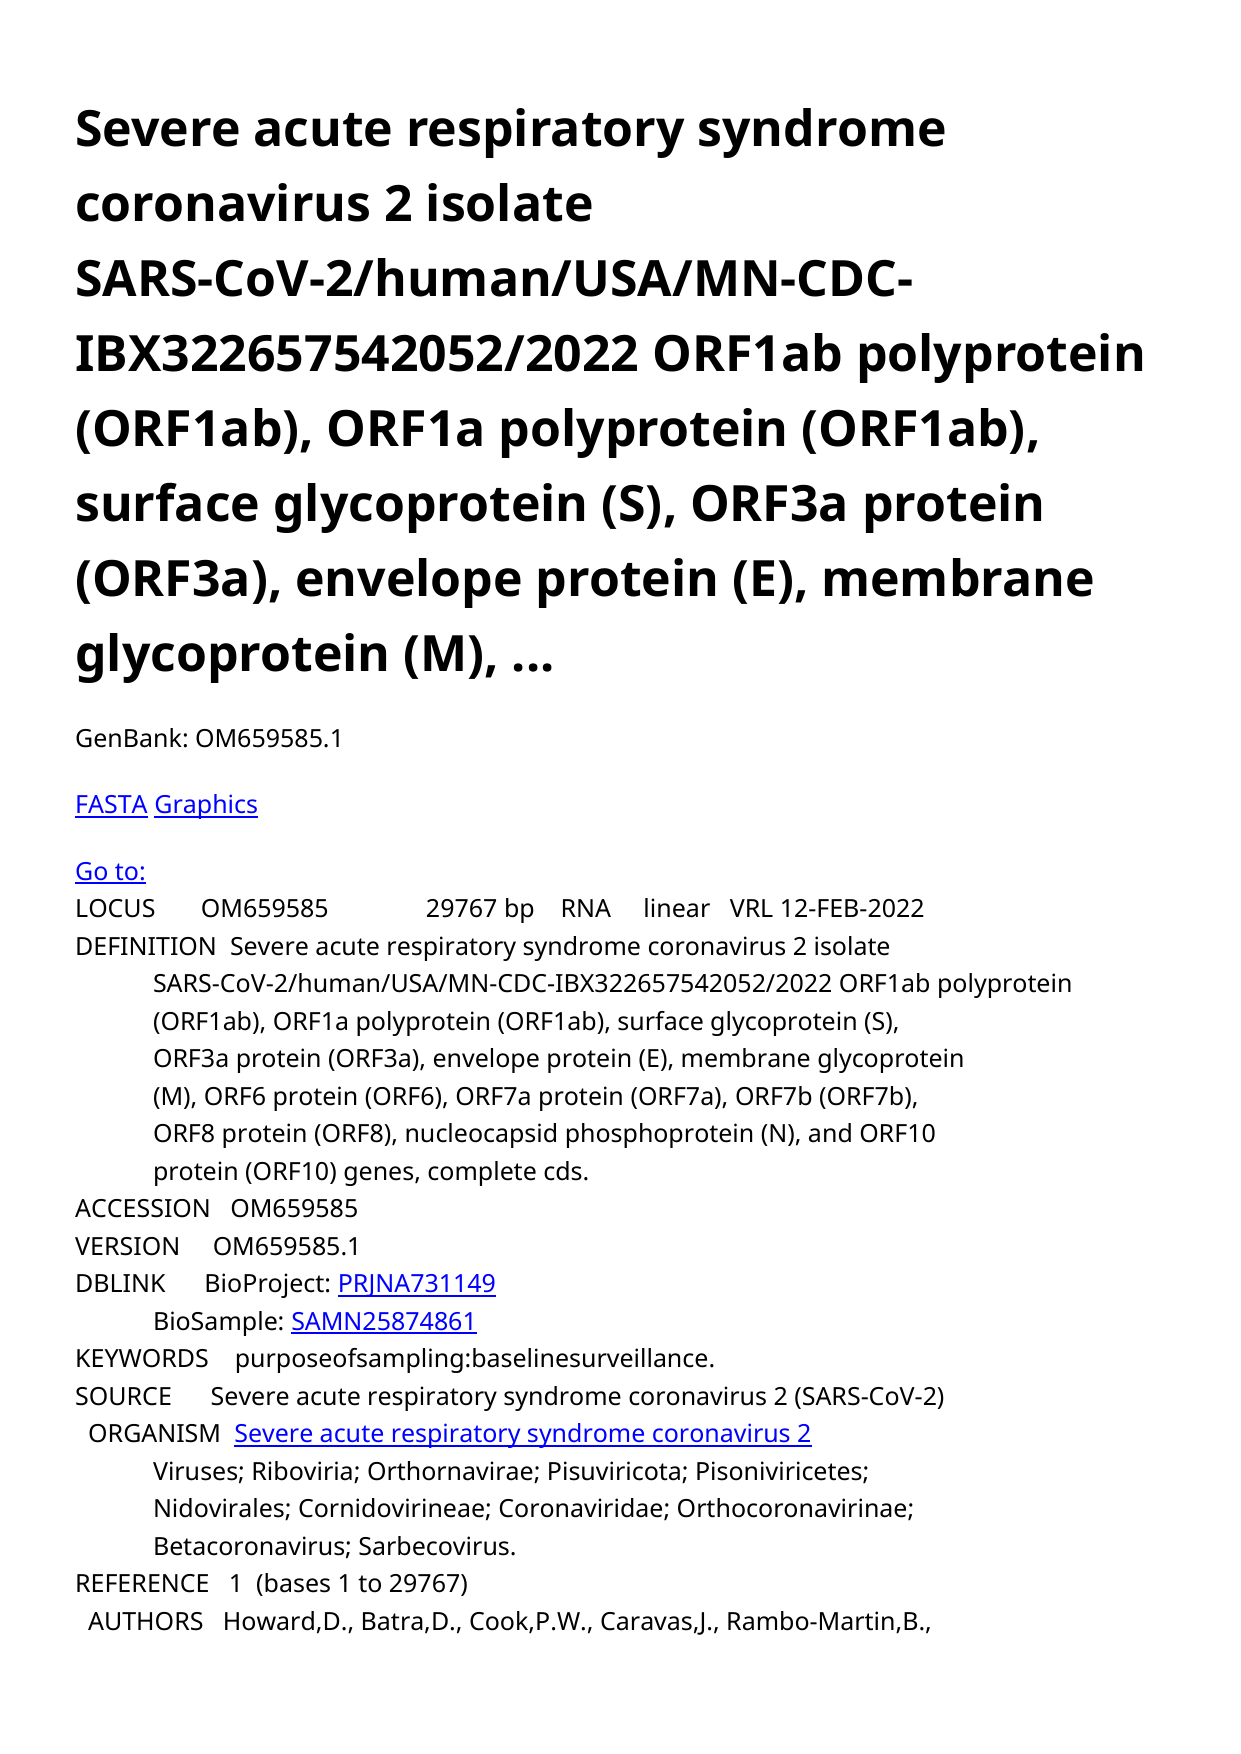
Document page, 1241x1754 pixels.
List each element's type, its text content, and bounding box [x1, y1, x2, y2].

text FASTA Graphics [75, 785, 1165, 823]
text Betacoronavirus; Sarbecovirus. [75, 1527, 1165, 1564]
text KEYWORDS purposeofsampling:baselinesurveillance. [75, 1339, 1165, 1377]
text LOCUS OM659585 29767 bp RNA linear VRL 12-FEB-2022 [75, 889, 1165, 927]
text BioSample: SAMN25874861 [75, 1302, 1165, 1339]
text DEFINITION Severe acute respiratory syndrome coronavirus 2 isolate [75, 927, 1165, 964]
text ORF8 protein (ORF8), nucleocapsid phosphoprotein (N), and ORF10 [75, 1114, 1165, 1152]
text ORGANISM Severe acute respiratory syndrome coronavirus 2 [75, 1414, 1165, 1452]
text DBLINK BioProject: PRJNA731149 [75, 1264, 1165, 1302]
text ACCESSION OM659585 [75, 1189, 1165, 1227]
text Severe acute respiratory syndrome coronavirus 2 isolate SARS-CoV-2/human/USA/MN-CDC-IBX322657542052/2022 ORF1ab polyprotein (ORF1ab), ORF1a polyprotein (ORF1ab), surface glycoprotein (S), ORF3a protein (ORF3a), envelope protein (E), membrane glycoprotein (M), ... [75, 89, 1165, 689]
text (M), ORF6 protein (ORF6), ORF7a protein (ORF7a), ORF7b (ORF7b), [75, 1077, 1165, 1114]
text REFERENCE 1 (bases 1 to 29767) [75, 1564, 1165, 1602]
text protein (ORF10) genes, complete cds. [75, 1152, 1165, 1189]
text GenBank: OM659585.1 [75, 719, 1165, 756]
text (ORF1ab), ORF1a polyprotein (ORF1ab), surface glycoprotein (S), [75, 1002, 1165, 1039]
text SARS-CoV-2/human/USA/MN-CDC-IBX322657542052/2022 ORF1ab polyprotein [75, 964, 1165, 1002]
text Viruses; Riboviria; Orthornavirae; Pisuviricota; Pisoniviricetes; [75, 1452, 1165, 1489]
text VERSION OM659585.1 [75, 1227, 1165, 1264]
text Go to: [75, 852, 1165, 889]
text Nidovirales; Cornidovirineae; Coronaviridae; Orthocoronavirinae; [75, 1489, 1165, 1527]
text AUTHORS Howard,D., Batra,D., Cook,P.W., Caravas,J., Rambo-Martin,B., [75, 1602, 1165, 1639]
text SOURCE Severe acute respiratory syndrome coronavirus 2 (SARS-CoV-2) [75, 1377, 1165, 1414]
text ORF3a protein (ORF3a), envelope protein (E), membrane glycoprotein [75, 1039, 1165, 1077]
